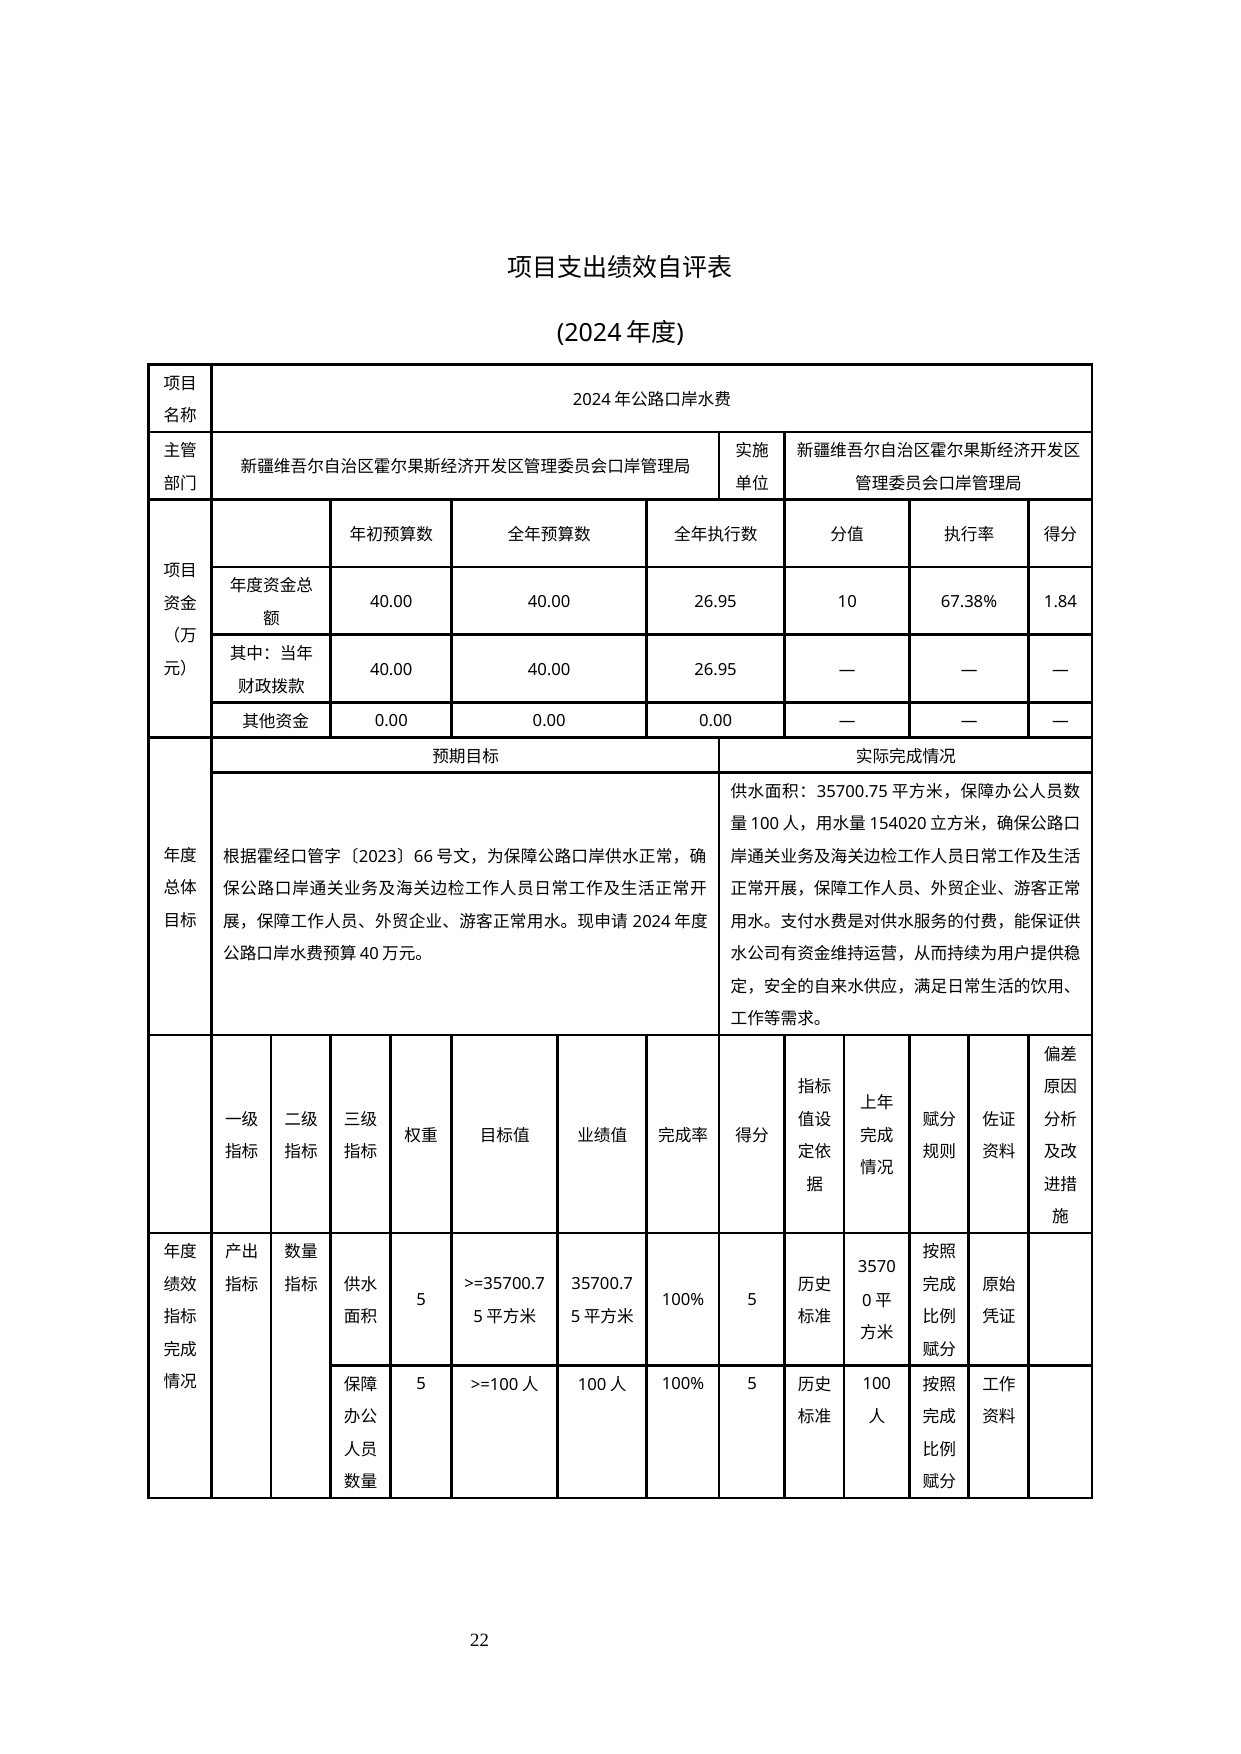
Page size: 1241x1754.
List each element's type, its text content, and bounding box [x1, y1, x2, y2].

table_cell 年度总体目标 [150, 739, 210, 1034]
table_cell 全年预算数 [453, 501, 645, 566]
table_cell 权重 [392, 1036, 450, 1231]
table_cell 100% [648, 1234, 718, 1364]
table_cell 三级指标 [332, 1036, 389, 1231]
table_cell 数量指标 [272, 1234, 329, 1497]
table_cell 预期目标 [213, 739, 718, 771]
table_cell 100% [648, 1367, 718, 1497]
table_cell 10 [786, 568, 908, 633]
table_cell 佐证资料 [970, 1036, 1027, 1231]
table_cell 100人 [559, 1367, 645, 1497]
table_cell 全年执行数 [648, 501, 783, 566]
table_cell >=35700.75平方米 [453, 1234, 556, 1364]
table_cell 35700平方米 [845, 1234, 908, 1364]
table_cell 实际完成情况 [720, 739, 1091, 771]
table_cell — [1030, 704, 1091, 736]
table_cell 5 [720, 1234, 783, 1364]
table_cell 年度资金总额 [213, 568, 329, 633]
table_cell — [786, 636, 908, 701]
table_cell 0.00 [648, 704, 783, 736]
table_cell 指标值设定依据 [786, 1036, 843, 1231]
table_cell 历史标准 [786, 1367, 843, 1497]
table_cell 新疆维吾尔自治区霍尔果斯经济开发区管理委员会口岸管理局 [786, 433, 1091, 498]
table_cell 其中：当年财政拨款 [213, 636, 329, 701]
table_cell [1030, 1367, 1091, 1497]
table_cell 年度绩效指标完成情况 [150, 1234, 210, 1497]
table_cell [1030, 1234, 1091, 1364]
table_cell [213, 501, 329, 566]
table_cell 年初预算数 [332, 501, 450, 566]
table_cell [150, 1036, 210, 1231]
table_cell 得分 [720, 1036, 783, 1231]
table_cell 0.00 [332, 704, 450, 736]
table_cell 历史标准 [786, 1234, 843, 1364]
table_cell — [911, 704, 1027, 736]
table_cell 26.95 [648, 568, 783, 633]
table_cell >=100人 [453, 1367, 556, 1497]
table_cell 根据霍经口管字〔2023〕66号文，为保障公路口岸供水正常，确保公路口岸通关业务及海关边检工作人员日常工作及生活正常开展，保障工作人员、外贸企业、游客正常用水。现申请2024年度公路口岸水费预算40万元。 [213, 774, 718, 1034]
table_cell 5 [392, 1234, 450, 1364]
table_cell 产出指标 [213, 1234, 270, 1497]
table_cell 保障办公人员数量 [332, 1367, 389, 1497]
table_cell 主管部门 [150, 433, 210, 498]
table_cell 上年完成情况 [845, 1036, 908, 1231]
table_cell 实施单位 [720, 433, 783, 498]
table_cell 40.00 [453, 568, 645, 633]
table_cell 2024年公路口岸水费 [213, 366, 1091, 431]
table_cell 5 [392, 1367, 450, 1497]
table_cell — [1030, 636, 1091, 701]
table_cell 原始凭证 [970, 1234, 1027, 1364]
table_cell 1.84 [1030, 568, 1091, 633]
table_cell 100人 [845, 1367, 908, 1497]
table_cell 偏差原因分析及改进措施 [1030, 1036, 1091, 1231]
table_cell 按照完成比例赋分 [911, 1234, 967, 1364]
table_cell 业绩值 [559, 1036, 645, 1231]
table_cell 项目资金（万元） [150, 501, 210, 736]
table_cell 执行率 [911, 501, 1027, 566]
table_cell 工作资料 [970, 1367, 1027, 1497]
table_cell 供水面积 [332, 1234, 389, 1364]
table_cell 新疆维吾尔自治区霍尔果斯经济开发区管理委员会口岸管理局 [213, 433, 718, 498]
table_cell 得分 [1030, 501, 1091, 566]
table_cell 40.00 [332, 636, 450, 701]
table_cell 按照完成比例赋分 [911, 1367, 967, 1497]
table_header 项目支出绩效自评表 [148, 233, 1092, 298]
table_cell 40.00 [453, 636, 645, 701]
table_cell 40.00 [332, 568, 450, 633]
table_cell 项目名称 [150, 366, 210, 431]
table_cell — [911, 636, 1027, 701]
table_cell 赋分规则 [911, 1036, 967, 1231]
table_cell 供水面积：35700.75平方米，保障办公人员数量100人，用水量154020立方米，确保公路口岸通关业务及海关边检工作人员日常工作及生活正常开展，保障工作人员、外贸企业、游客正常用水。支付水费是对供水服务的付费，能保证供水公司有资金维持运营，从而持续为用户提供稳定，安全的自来水供应，满足日常生活的饮用、工作等需求。 [720, 774, 1091, 1034]
table_cell 67.38% [911, 568, 1027, 633]
table_cell 二级指标 [272, 1036, 329, 1231]
table_cell 5 [720, 1367, 783, 1497]
table_cell (2024年度) [148, 298, 1092, 363]
table_cell 26.95 [648, 636, 783, 701]
table_cell 35700.75平方米 [559, 1234, 645, 1364]
table_cell 一级指标 [213, 1036, 270, 1231]
table_cell 目标值 [453, 1036, 556, 1231]
table_cell 分值 [786, 501, 908, 566]
table_cell — [786, 704, 908, 736]
table_cell 完成率 [648, 1036, 718, 1231]
table_cell 其他资金 [213, 704, 329, 736]
table_cell 0.00 [453, 704, 645, 736]
